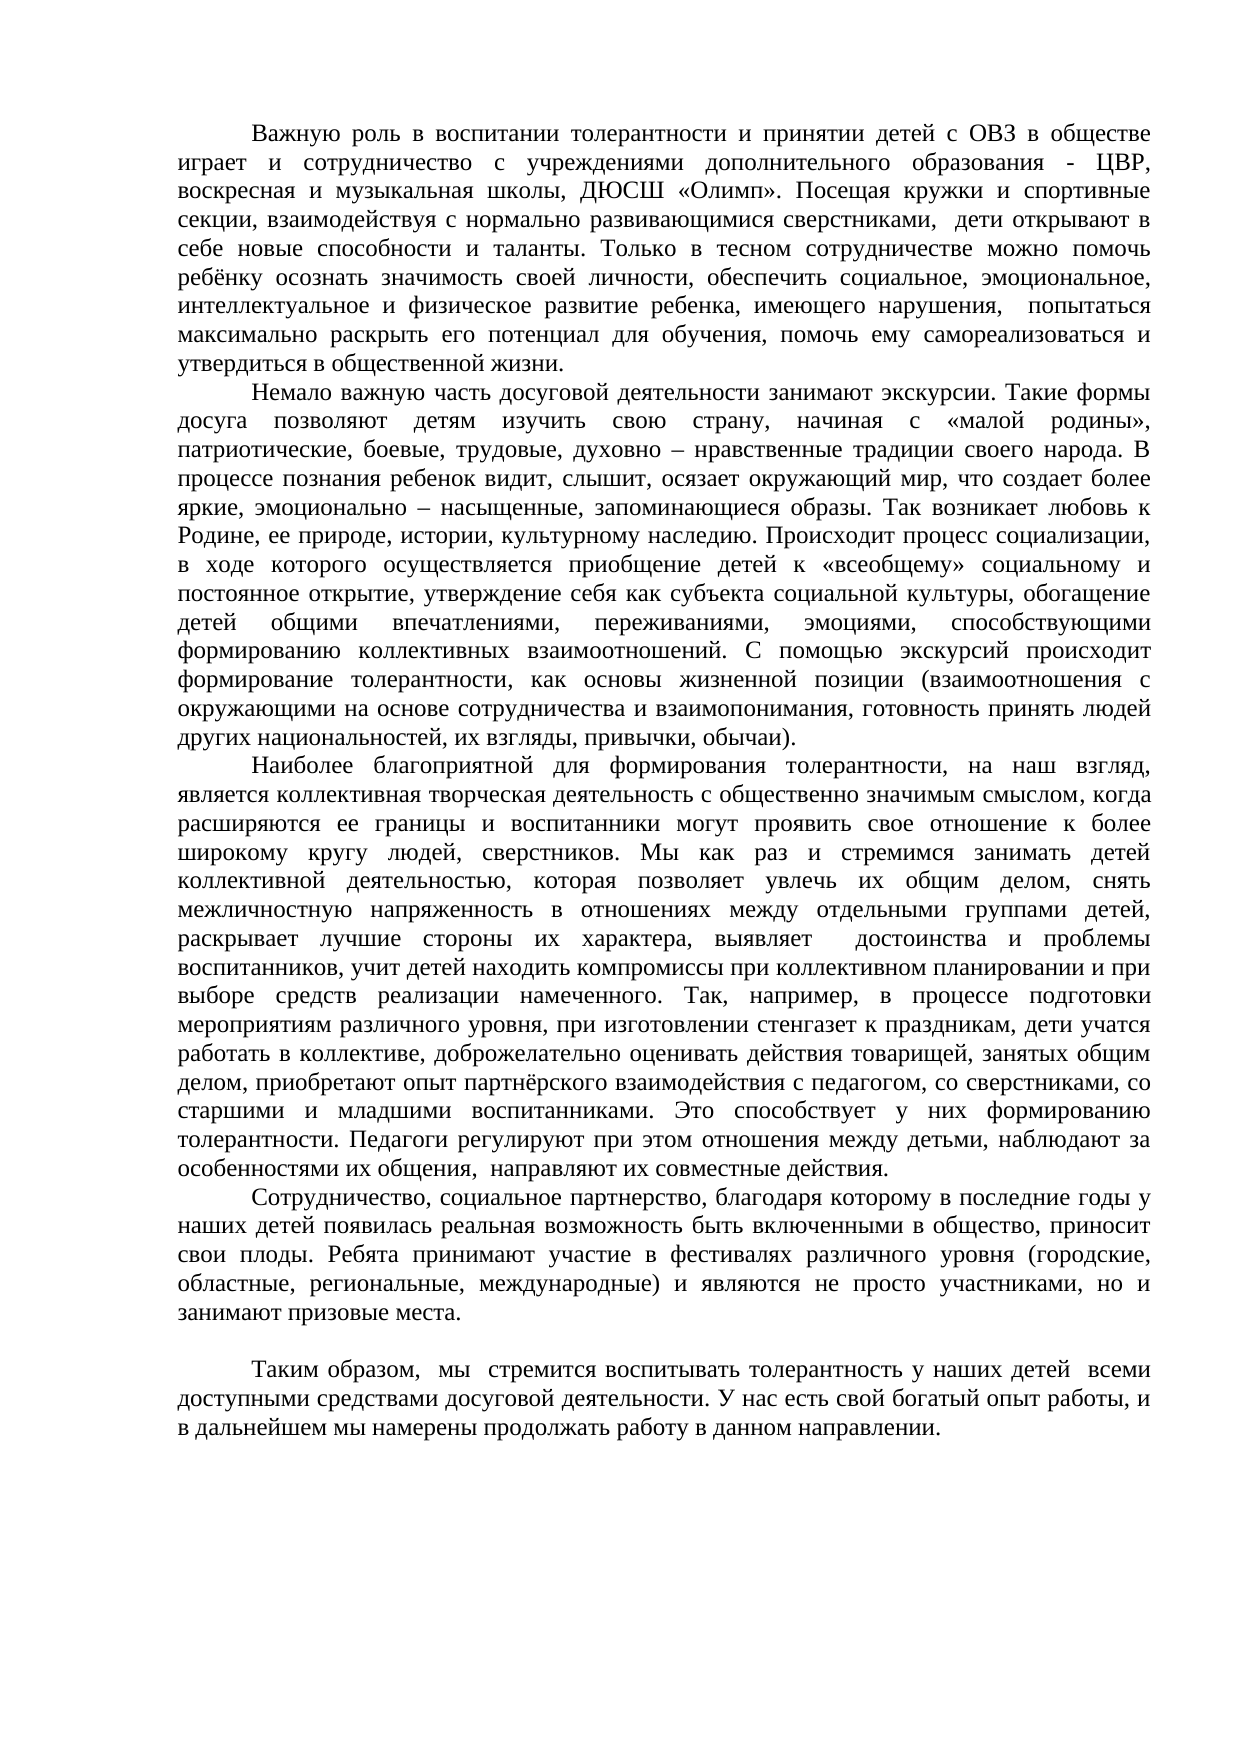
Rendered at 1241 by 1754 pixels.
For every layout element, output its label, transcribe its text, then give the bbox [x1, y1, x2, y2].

text Важную роль в воспитании толерантности и принятии детей с ОВЗ в обществе играет и сотрудничество с учреждениями дополнительного образования - ЦВР, воскресная и музыкальная школы, ДЮСШ «Олимп». Посещая кружки и спортивные секции, взаимодействуя с нормально развивающимися сверстниками, дети открывают в себе новые способности и таланты. Только в тесном сотрудничестве можно помочь ребёнку осознать значимость своей личности, обеспечить социальное, эмоциональное, интеллектуальное и физическое развитие ребенка, имеющего нарушения, попытаться максимально раскрыть его потенциал для обучения, помочь ему самореализоваться и утвердиться в общественной жизни. [177, 118, 1152, 377]
text Наиболее благоприятной для формирования толерантности, на наш взгляд, является коллективная творческая деятельность с общественно значимым смыслом, когда расширяются ее границы и воспитанники могут проявить свое отношение к более широкому кругу людей, сверстников. Мы как раз и стремимся занимать детей коллективной деятельностью, которая позволяет увлечь их общим делом, снять межличностную напряженность в отношениях между отдельными группами детей, раскрывает лучшие стороны их характера, выявляет достоинства и проблемы воспитанников, учит детей находить компромиссы при коллективном планировании и при выборе средств реализации намеченного. Так, например, в процессе подготовки мероприятиям различного уровня, при изготовлении стенгазет к праздникам, дети учатся работать в коллективе, доброжелательно оценивать действия товарищей, занятых общим делом, приобретают опыт партнёрского взаимодействия с педагогом, со сверстниками, со старшими и младшими воспитанниками. Это способствует у них формированию толерантности. Педагоги регулируют при этом отношения между детьми, наблюдают за особенностями их общения, направляют их совместные действия. [177, 751, 1152, 1182]
text Таким образом, мы стремится воспитывать толерантность у наших детей всеми доступными средствами досуговой деятельности. У нас есть свой богатый опыт работы, и в дальнейшем мы намерены продолжать работу в данном направлении. [177, 1354, 1152, 1441]
text Немало важную часть досуговой деятельности занимают экскурсии. Такие формы досуга позволяют детям изучить свою страну, начиная с «малой родины», патриотические, боевые, трудовые, духовно – нравственные традиции своего народа. В процессе познания ребенок видит, слышит, осязает окружающий мир, что создает более яркие, эмоционально – насыщенные, запоминающиеся образы. Так возникает любовь к Родине, ее природе, истории, культурному наследию. Происходит процесс социализации, в ходе которого осуществляется приобщение детей к «всеобщему» социальному и постоянное открытие, утверждение себя как субъекта социальной культуры, обогащение детей общими впечатлениями, переживаниями, эмоциями, способствующими формированию коллективных взаимоотношений. С помощью экскурсий происходит формирование толерантности, как основы жизненной позиции (взаимоотношения с окружающими на основе сотрудничества и взаимопонимания, готовность принять людей других национальностей, их взгляды, привычки, обычаи). [177, 377, 1152, 751]
text Сотрудничество, социальное партнерство, благодаря которому в последние годы у наших детей появилась реальная возможность быть включенными в общество, приносит свои плоды. Ребята принимают участие в фестивалях различного уровня (городские, областные, региональные, международные) и являются не просто участниками, но и занимают призовые места. [177, 1182, 1152, 1326]
